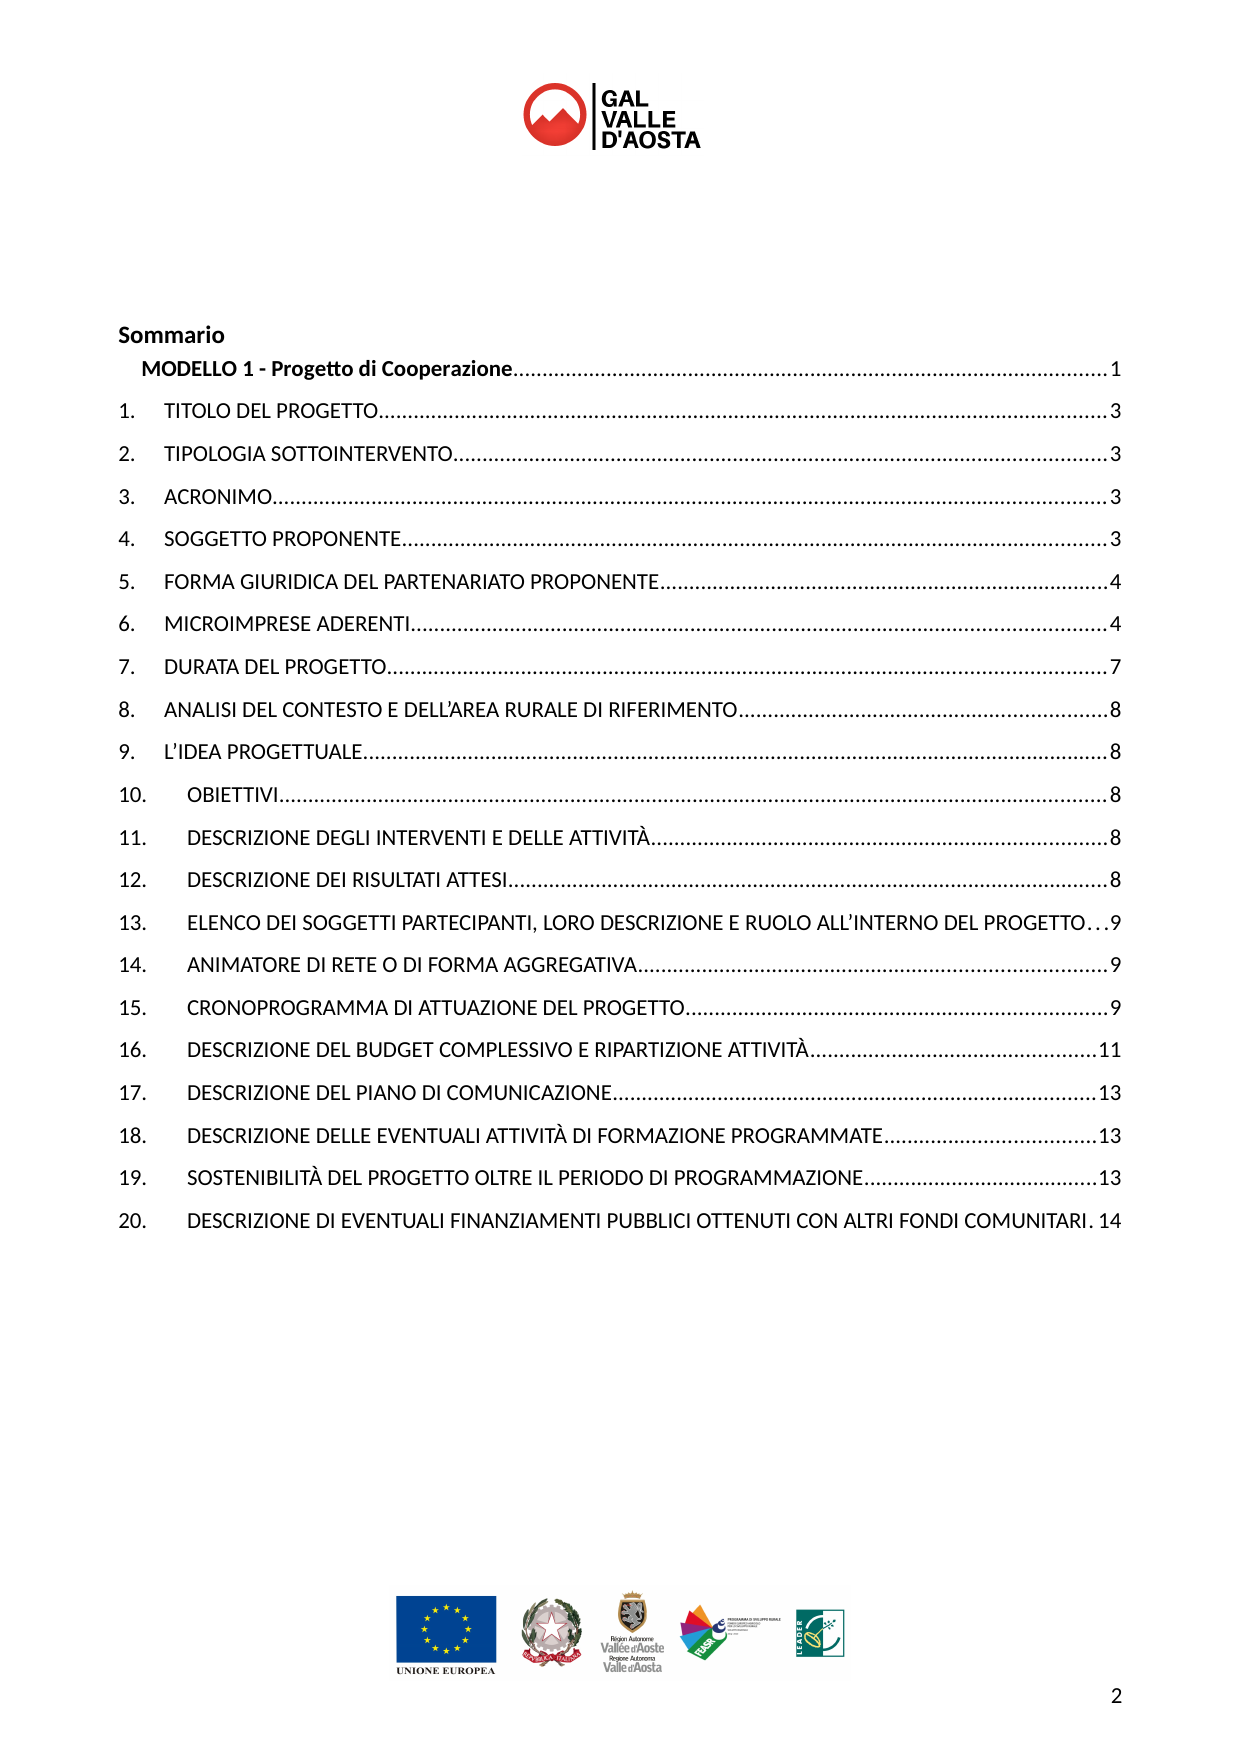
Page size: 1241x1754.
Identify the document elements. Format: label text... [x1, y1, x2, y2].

text 13. ELENCO DEI SOGGETTI PARTECIPANTI, LORO DESCRIZIONE E RUOLO ALL’INTERNO DEL PROGETTO 9 [118, 908, 1122, 936]
text 17. DESCRIZIONE DEL PIANO DI COMUNICAZIONE 13 [118, 1078, 1122, 1106]
text 20. DESCRIZIONE DI EVENTUALI FINANZIAMENTI PUBBLICI OTTENUTI CON ALTRI FONDI COMUNITARI 14 [118, 1206, 1122, 1234]
text 15. CRONOPROGRAMMA DI ATTUAZIONE DEL PROGETTO 9 [118, 993, 1122, 1021]
text 5. FORMA GIURIDICA DEL PARTENARIATO PROPONENTE 4 [118, 567, 1122, 595]
text 4. SOGGETTO PROPONENTE 3 [118, 524, 1122, 552]
text 19. SOSTENIBILITÀ DEL PROGETTO OLTRE IL PERIODO DI PROGRAMMAZIONE 13 [118, 1163, 1122, 1191]
text MODELLO 1 - Progetto di Cooperazione 1 [141, 354, 1122, 382]
text 9. L’IDEA PROGETTUALE 8 [118, 737, 1122, 765]
text Sommario [118, 319, 1122, 349]
text 16. DESCRIZIONE DEL BUDGET COMPLESSIVO E RIPARTIZIONE ATTIVITÀ 11 [118, 1036, 1122, 1064]
text 2. TIPOLOGIA SOTTOINTERVENTO 3 [118, 439, 1122, 467]
picture [388, 1585, 852, 1681]
text 8. ANALISI DEL CONTESTO E DELL’AREA RURALE DI RIFERIMENTO 8 [118, 695, 1122, 723]
text 14. ANIMATORE DI RETE O DI FORMA AGGREGATIVA 9 [118, 950, 1122, 978]
text 11. DESCRIZIONE DEGLI INTERVENTI E DELLE ATTIVITÀ 8 [118, 823, 1122, 851]
text 7. DURATA DEL PROGETTO 7 [118, 652, 1122, 680]
text 18. DESCRIZIONE DELLE EVENTUALI ATTIVITÀ DI FORMAZIONE PROGRAMMATE 13 [118, 1121, 1122, 1149]
text 1. TITOLO DEL PROGETTO 3 [118, 397, 1122, 424]
text 12. DESCRIZIONE DEI RISULTATI ATTESI 8 [118, 865, 1122, 893]
text 10. OBIETTIVI 8 [118, 780, 1122, 808]
picture [521, 73, 704, 156]
text 3. ACRONIMO 3 [118, 482, 1122, 510]
text 6. MICROIMPRESE ADERENTI 4 [118, 609, 1122, 638]
